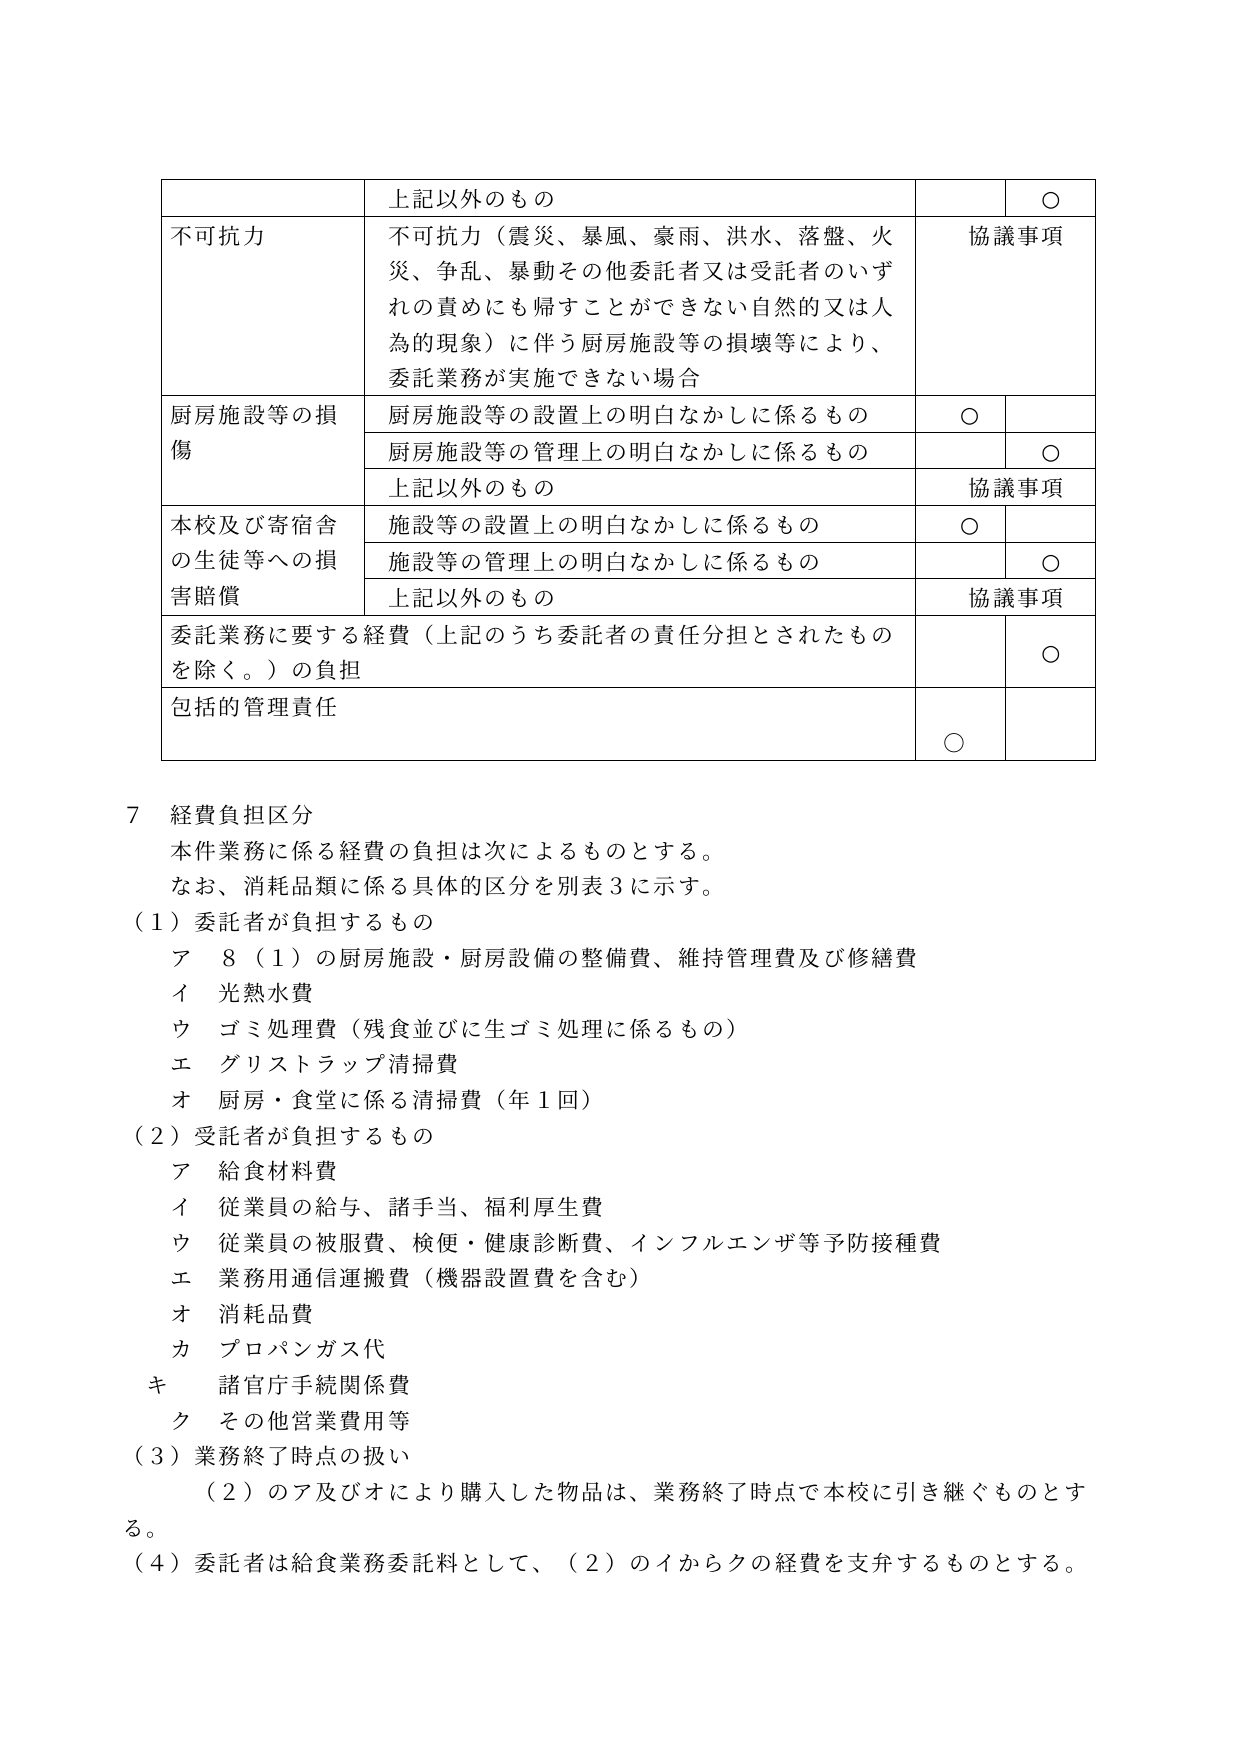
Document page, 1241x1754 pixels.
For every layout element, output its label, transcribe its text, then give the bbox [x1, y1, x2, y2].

table_cell ○ [1006, 616, 1095, 687]
table_cell 協議事項 [916, 579, 1095, 615]
table_cell 上記以外のもの [365, 469, 915, 505]
text ウ ゴミ処理費（残食並びに生ゴミ処理に係るもの） [122, 1010, 1089, 1046]
text オ 消耗品費 [122, 1295, 1089, 1331]
text イ 光熱水費 [122, 974, 1089, 1010]
table_cell [916, 433, 1005, 468]
text （２）受託者が負担するもの [122, 1117, 1089, 1152]
table_cell 委託業務に要する経費（上記のうち委託者の責任分担とされたものを除く。）の負担 [162, 616, 915, 687]
table_cell 厨房施設等の損傷 [162, 396, 364, 505]
text （３）業務終了時点の扱い [122, 1437, 1089, 1473]
text 本件業務に係る経費の負担は次によるものとする。 [122, 832, 1089, 867]
table_cell 包括的管理責任 [162, 688, 915, 759]
table_cell [1006, 506, 1095, 542]
text （１）委託者が負担するもの [122, 903, 1089, 939]
text オ 厨房・食堂に係る清掃費（年１回） [122, 1081, 1089, 1117]
table_cell 上記以外のもの [365, 180, 915, 216]
table_cell ○ [1006, 543, 1095, 578]
table_cell 厨房施設等の設置上の明白なかしに係るもの [365, 396, 915, 432]
table_cell [916, 616, 1005, 687]
text カ プロパンガス代 [122, 1331, 1089, 1366]
text イ 従業員の給与、諸手当、福利厚生費 [122, 1188, 1089, 1224]
text ウ 従業員の被服費、検便・健康診断費、インフルエンザ等予防接種費 [122, 1224, 1089, 1259]
table_cell ○ [916, 396, 1005, 432]
table_cell ○ [1006, 180, 1095, 216]
text キ 諸官庁手続関係費 [122, 1366, 1089, 1402]
table_cell 施設等の管理上の明白なかしに係るもの [365, 543, 915, 578]
text （４）委託者は給食業務委託料として、（２）のイからクの経費を支弁するものとする。 [122, 1544, 1089, 1580]
text （２）のア及びオにより購入した物品は、業務終了時点で本校に引き継ぐものとする。 [122, 1473, 1089, 1544]
table_cell 本校及び寄宿舎の生徒等への損害賠償 [162, 506, 364, 615]
text なお、消耗品類に係る具体的区分を別表３に示す。 [143, 867, 1089, 903]
table_cell 厨房施設等の管理上の明白なかしに係るもの [365, 433, 915, 468]
table_cell [916, 543, 1005, 578]
text ７ 経費負担区分 [122, 796, 1089, 832]
table_cell [1006, 396, 1095, 432]
text エ グリストラップ清掃費 [122, 1046, 1089, 1081]
table_cell [1006, 688, 1095, 759]
text ア 給食材料費 [122, 1152, 1089, 1188]
table_cell ○ [916, 506, 1005, 542]
table_cell [916, 180, 1005, 216]
table_cell 施設等の設置上の明白なかしに係るもの [365, 506, 915, 542]
text ク その他営業費用等 [122, 1402, 1089, 1437]
table_cell ○ [1006, 433, 1095, 468]
table_cell ○ [916, 688, 1005, 759]
text エ 業務用通信運搬費（機器設置費を含む） [122, 1259, 1089, 1295]
text ア ８（１）の厨房施設・厨房設備の整備費、維持管理費及び修繕費 [122, 939, 1089, 974]
table_cell 不可抗力（震災、暴風、豪雨、洪水、落盤、火災、争乱、暴動その他委託者又は受託者のいずれの責めにも帰すことができない自然的又は人為的現象）に伴う厨房施設等の損壊等により、委託業務が実施できない場合 [365, 217, 915, 395]
table_cell 協議事項 [916, 469, 1095, 505]
table_cell 不可抗力 [162, 217, 364, 395]
table_cell 協議事項 [916, 217, 1095, 395]
table_cell 上記以外のもの [365, 579, 915, 615]
